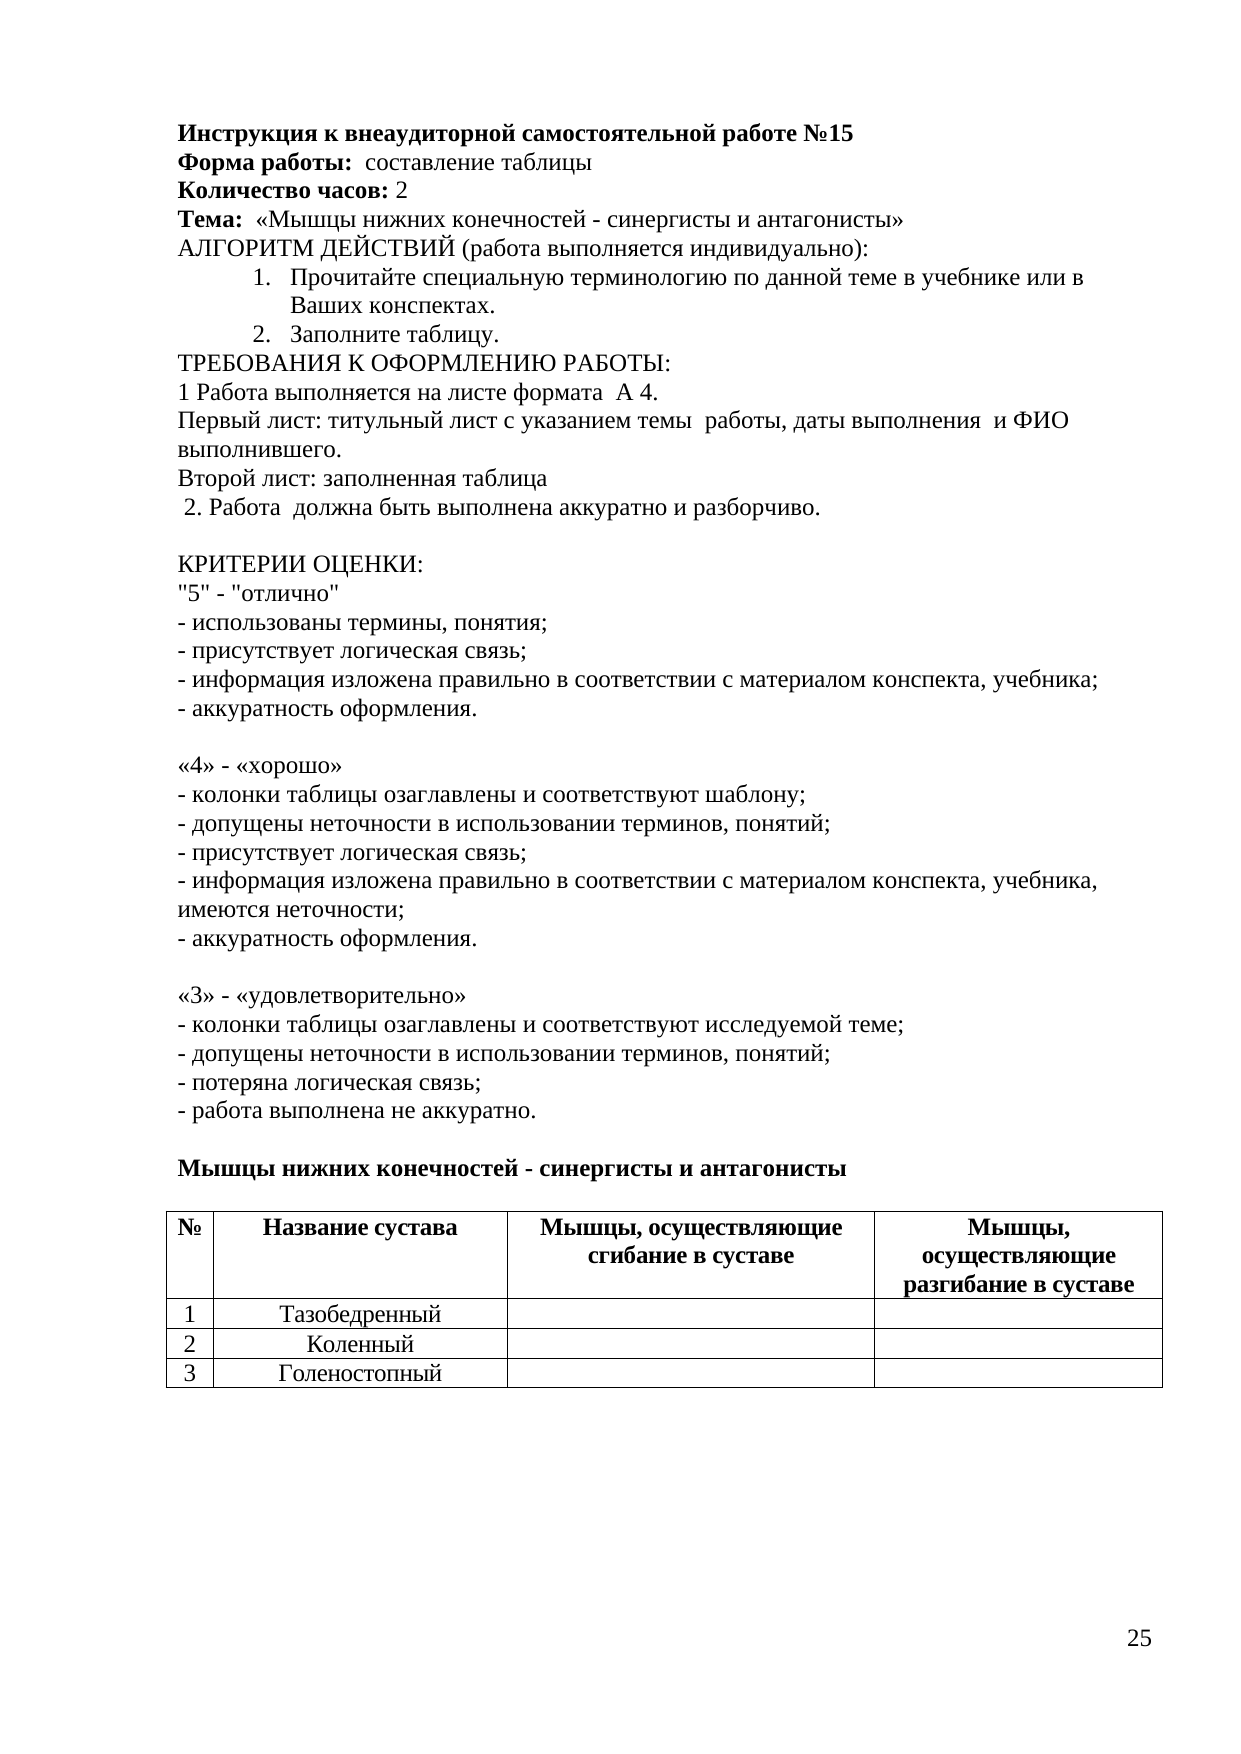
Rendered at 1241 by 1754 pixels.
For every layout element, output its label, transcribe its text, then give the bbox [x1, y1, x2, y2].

text - информация изложена правильно в соответствии с материалом конспекта, учебника, имеются неточности; [177, 866, 1152, 923]
text - использованы термины, понятия; [177, 607, 1152, 636]
text Тема: «Мышцы нижних конечностей - синергисты и антагонисты» [177, 204, 1152, 233]
table_cell Коленный [214, 1329, 507, 1357]
table_header Название сустава [214, 1212, 507, 1298]
table_cell [875, 1359, 1162, 1387]
text - колонки таблицы озаглавлены и соответствуют шаблону; [177, 779, 1152, 808]
text - информация изложена правильно в соответствии с материалом конспекта, учебника; [177, 664, 1152, 693]
table_cell [508, 1359, 874, 1387]
text - работа выполнена не аккуратно. [177, 1096, 1152, 1124]
table_cell [508, 1299, 874, 1328]
table_cell [875, 1329, 1162, 1357]
text - присутствует логическая связь; [177, 837, 1152, 866]
table_cell [508, 1329, 874, 1357]
table_cell [875, 1299, 1162, 1328]
table_header Мышцы, осуществляющие разгибание в суставе [875, 1212, 1162, 1298]
table_cell 1 [167, 1299, 213, 1328]
text - колонки таблицы озаглавлены и соответствуют исследуемой теме; [177, 1009, 1152, 1038]
text Форма работы: составление таблицы [177, 147, 1152, 176]
text "5" - "отлично" [177, 578, 1152, 607]
text 1 Работа выполняется на листе формата А 4. [177, 377, 1152, 406]
text - присутствует логическая связь; [177, 636, 1152, 664]
text ТРЕБОВАНИЯ К ОФОРМЛЕНИЮ РАБОТЫ: [177, 348, 1152, 377]
text «4» - «хорошо» [177, 751, 1152, 779]
text - потеряна логическая связь; [177, 1067, 1152, 1096]
table_header № [167, 1212, 213, 1298]
text АЛГОРИТМ ДЕЙСТВИЙ (работа выполняется индивидуально): [177, 233, 1152, 262]
table_cell 3 [167, 1359, 213, 1387]
text КРИТЕРИИ ОЦЕНКИ: [177, 549, 1152, 578]
text Мышцы нижних конечностей - синергисты и антагонисты [177, 1153, 1152, 1182]
text Количество часов: 2 [177, 176, 1152, 204]
table_cell Тазобедренный [214, 1299, 507, 1328]
text Второй лист: заполненная таблица [177, 463, 1152, 492]
table_header Мышцы, осуществляющие сгибание в суставе [508, 1212, 874, 1298]
text «3» - «удовлетворительно» [177, 981, 1152, 1009]
list Заполните таблицу. [252, 319, 1152, 348]
table_cell 2 [167, 1329, 213, 1357]
text Первый лист: титульный лист с указанием темы работы, даты выполнения и ФИО выполнившего. [177, 406, 1152, 463]
list Прочитайте специальную терминологию по данной теме в учебнике или в Ваших конспектах. [252, 262, 1152, 319]
text Инструкция к внеаудиторной самостоятельной работе №15 [177, 118, 1152, 147]
text - аккуратность оформления. [177, 693, 1152, 722]
table_cell Голеностопный [214, 1359, 507, 1387]
text 2. Работа должна быть выполнена аккуратно и разборчиво. [177, 492, 1152, 521]
text - аккуратность оформления. [177, 923, 1152, 952]
text - допущены неточности в использовании терминов, понятий; [177, 1038, 1152, 1067]
text - допущены неточности в использовании терминов, понятий; [177, 808, 1152, 837]
